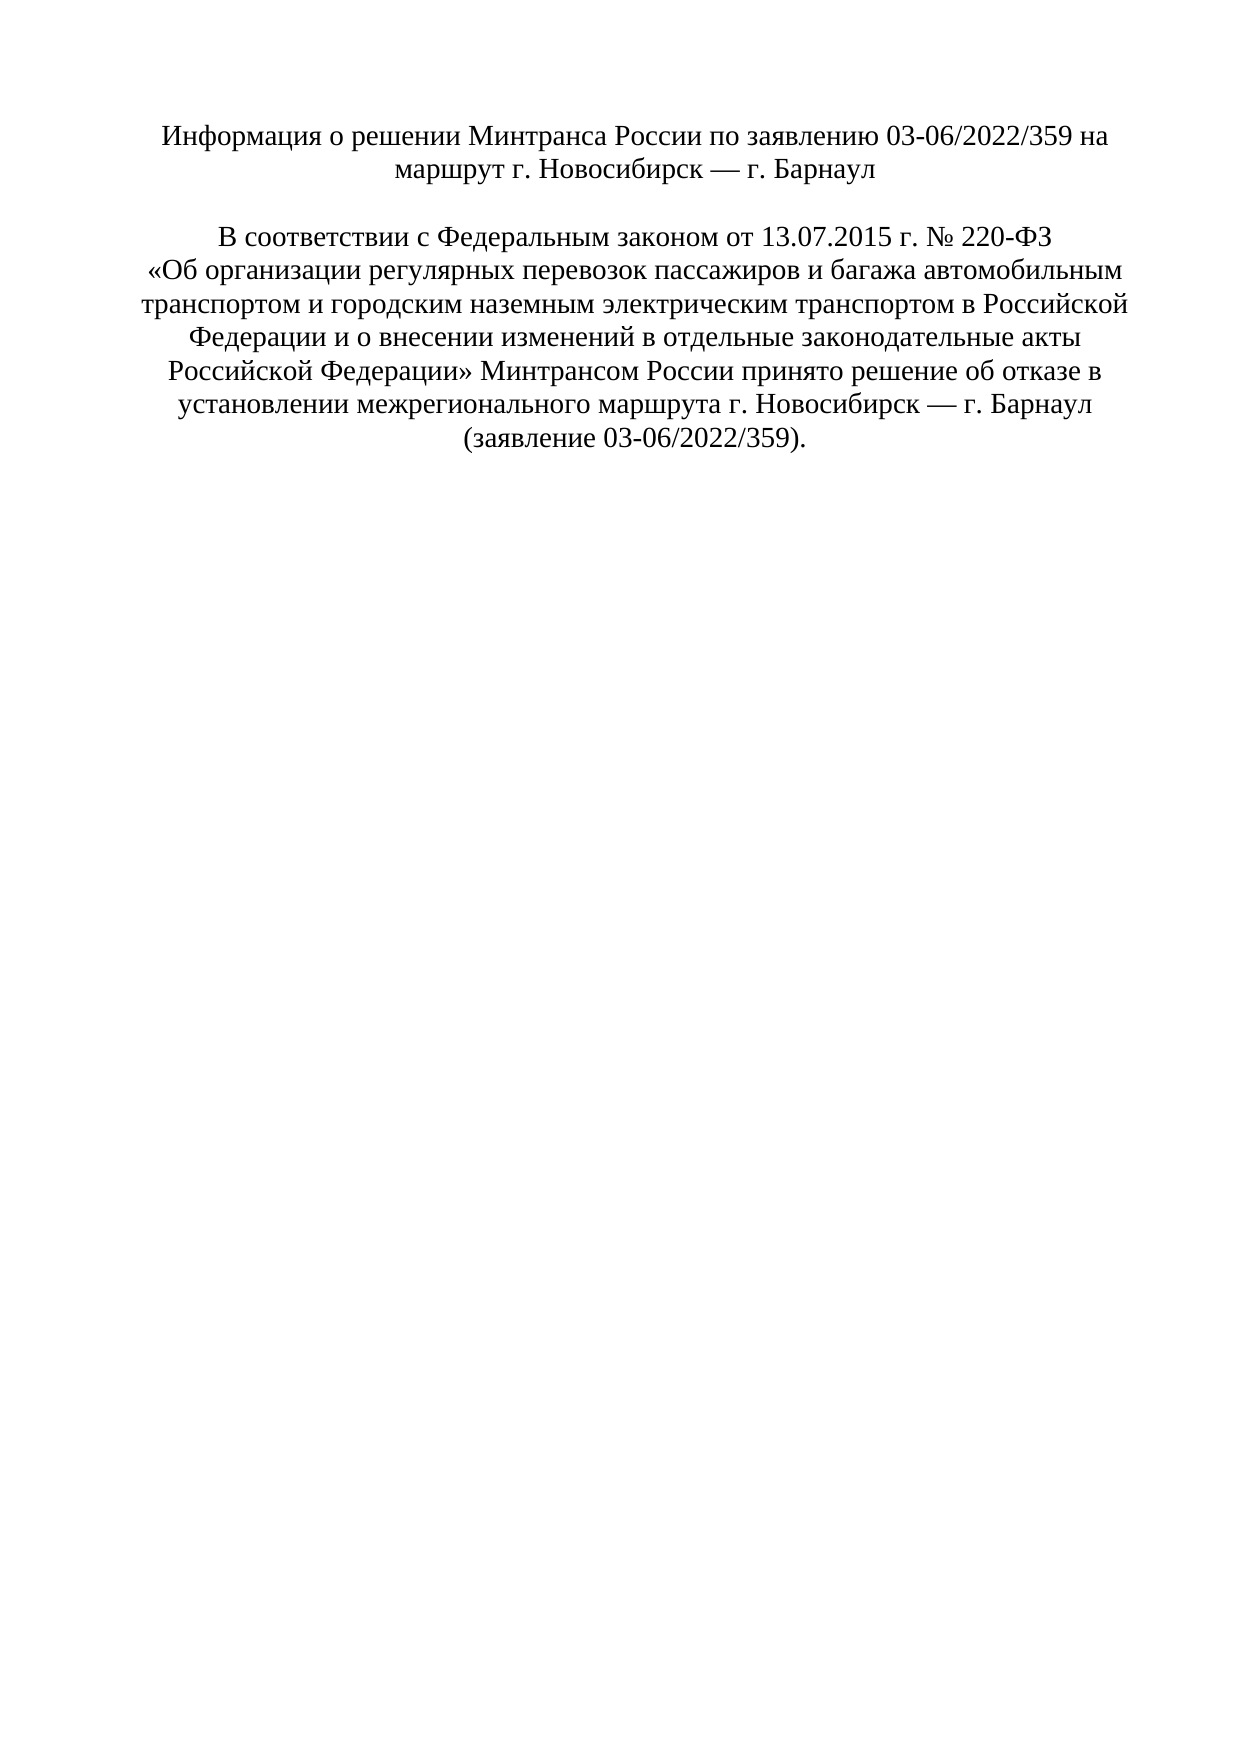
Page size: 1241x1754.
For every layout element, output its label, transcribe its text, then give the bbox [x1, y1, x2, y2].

text Информация о решении Минтранса России по заявлению 03-06/2022/359 на маршрут г. Новосибирск — г. Барнаул [118, 118, 1152, 185]
text В соответствии с Федеральным законом от 13.07.2015 г. № 220-ФЗ «Об организации регулярных перевозок пассажиров и багажа автомобильным транспортом и городским наземным электрическим транспортом в Российской Федерации и о внесении изменений в отдельные законодательные акты Российской Федерации» Минтрансом России принято решение об отказе в установлении межрегионального маршрута г. Новосибирск — г. Барнаул (заявление 03-06/2022/359). [118, 219, 1152, 453]
